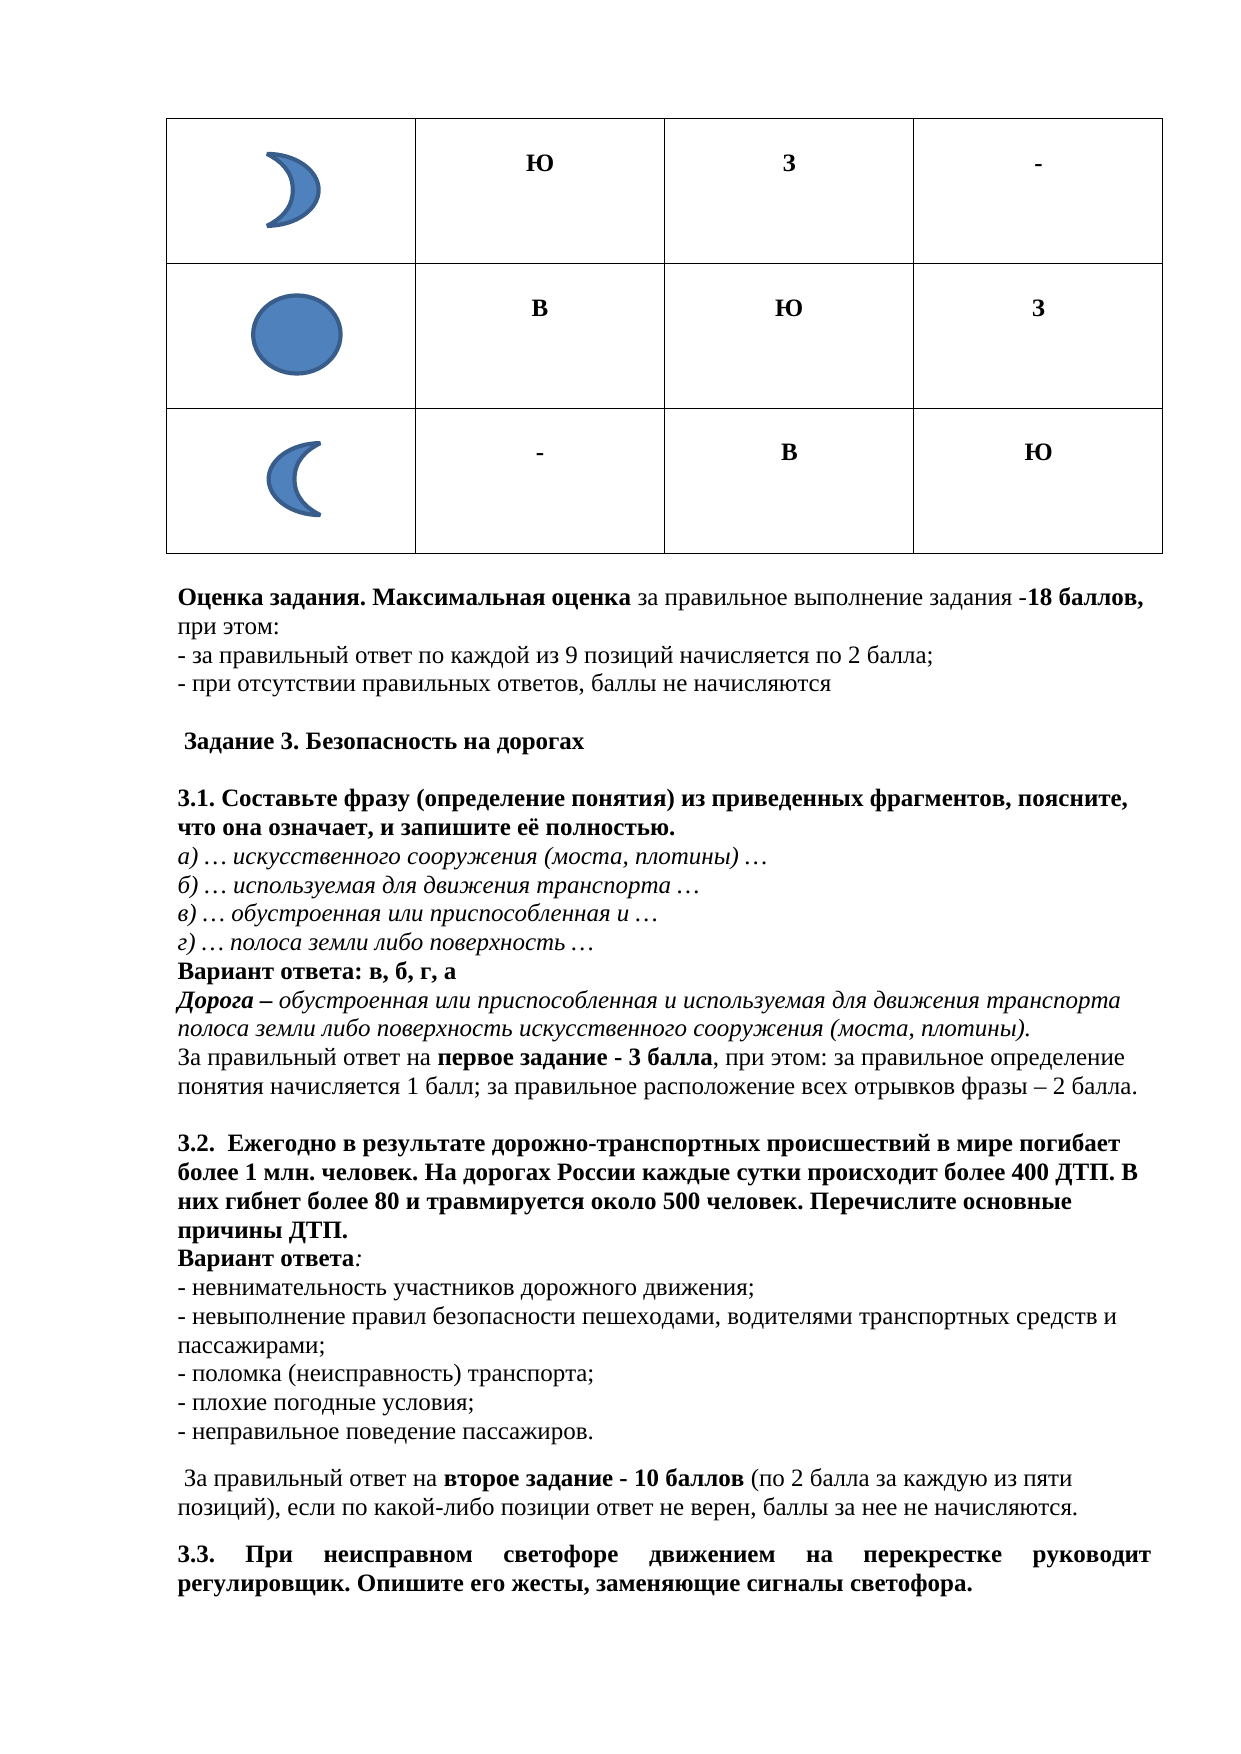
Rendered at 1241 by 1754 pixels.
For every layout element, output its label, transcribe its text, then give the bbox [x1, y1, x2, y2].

text 3.2. Ежегодно в результате дорожно-транспортных происшествий в мире погибает более 1 млн. человек. На дорогах России каждые сутки происходит более 400 ДТП. В них гибнет более 80 и травмируется около 500 человек. Перечислите основные причины ДТП. [177, 1128, 1152, 1243]
table_cell [167, 409, 415, 552]
table_cell З [665, 119, 913, 263]
table_cell [167, 264, 415, 408]
table_cell - [416, 409, 664, 552]
text а) … искусственного сооружения (моста, плотины) … [177, 841, 1152, 870]
text 3.3. При неисправном светофоре движением на перекрестке руководит регулировщик. Опишите его жесты, заменяющие сигналы светофора. [177, 1539, 1152, 1597]
text б) … используемая для движения транспорта … [177, 870, 1152, 898]
text За правильный ответ на второе задание - 10 баллов (по 2 балла за каждую из пяти позиций), если по какой-либо позиции ответ не верен, баллы за нее не начисляются. [177, 1463, 1152, 1521]
table_cell Ю [665, 264, 913, 408]
table_cell [167, 119, 415, 263]
text - невнимательность участников дорожного движения; - невыполнение правил безопасности пешеходами, водителями транспортных средств и пассажирами; - поломка (неисправность) транспорта; - плохие погодные условия; - неправильное поведение пассажиров. [177, 1272, 1152, 1445]
text Вариант ответа: в, б, г, а [177, 956, 1152, 985]
text Вариант ответа: [177, 1243, 1152, 1272]
table_cell В [416, 264, 664, 408]
text Дорога – обустроенная или приспособленная и используемая для движения транспорта полоса земли либо поверхность искусственного сооружения (моста, плотины). [177, 985, 1152, 1042]
text в) … обустроенная или приспособленная и … [177, 898, 1152, 927]
text 3.1. Составьте фразу (определение понятия) из приведенных фрагментов, поясните, что она означает, и запишите её полностью. [177, 783, 1152, 841]
text - при отсутствии правильных ответов, баллы не начисляются [177, 668, 1152, 697]
text - за правильный ответ по каждой из 9 позиций начисляется по 2 балла; [177, 640, 1152, 668]
text г) … полоса земли либо поверхность … [177, 927, 1152, 956]
table_cell В [665, 409, 913, 552]
table_cell Ю [914, 409, 1162, 552]
table_cell - [914, 119, 1162, 263]
table_cell Ю [416, 119, 664, 263]
text Оценка задания. Максимальная оценка за правильное выполнение задания -18 баллов, при этом: [177, 582, 1152, 640]
table_cell З [914, 264, 1162, 408]
text За правильный ответ на первое задание - 3 балла, при этом: за правильное определение понятия начисляется 1 балл; за правильное расположение всех отрывков фразы – 2 балла. [177, 1042, 1152, 1100]
text Задание 3. Безопасность на дорогах [177, 726, 1152, 755]
